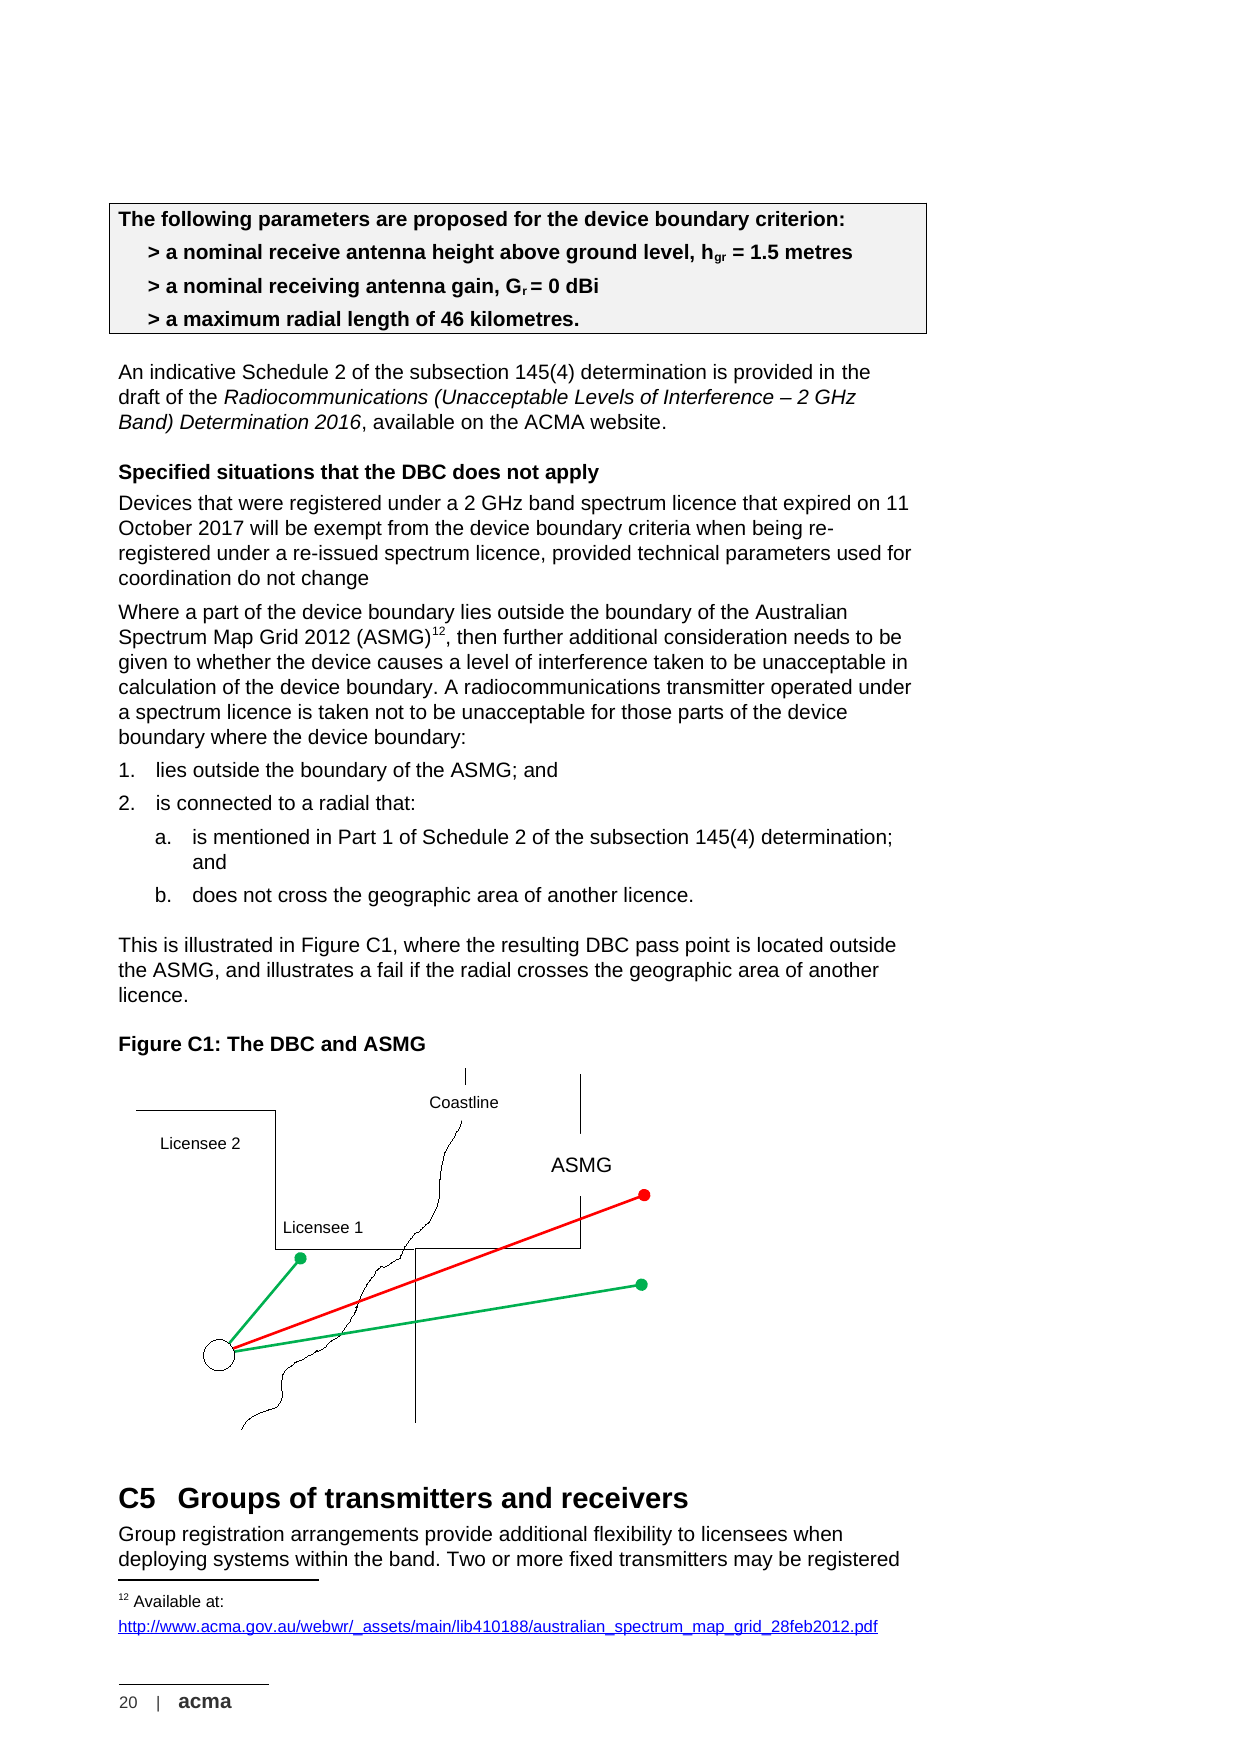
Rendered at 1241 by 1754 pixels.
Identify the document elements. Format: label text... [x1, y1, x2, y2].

list > a nominal receiving antenna gain, Gr = 0 dBi [110, 269, 926, 297]
list is connected to a radial that: [118, 790, 917, 815]
list does not cross the geographic area of another licence. [154, 882, 917, 907]
list The following parameters are proposed for the device boundary criterion: [110, 204, 926, 231]
list > a nominal receive antenna height above ground level, hgr = 1.5 metres [110, 236, 926, 264]
text Figure C1: The DBC and ASMG [118, 1032, 917, 1056]
list > a maximum radial length of 46 kilometres. [110, 303, 926, 333]
text This is illustrated in Figure C1, where the resulting DBC pass point is located outside the ASMG, and illustrates a fail if the radial crosses the geographic area of another licence. [118, 932, 917, 1007]
list lies outside the boundary of the ASMG; and [118, 757, 917, 782]
subtitle C5 Groups of transmitters and receivers [118, 1481, 917, 1514]
list is mentioned in Part 1 of Schedule 2 of the subsection 145(4) determination; and [154, 823, 917, 873]
text Specified situations that the DBC does not apply [118, 459, 917, 484]
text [118, 1521, 917, 1571]
text An indicative Schedule 2 of the subsection 145(4) determination is provided in the draft of the Radiocommunications (Unacceptable Levels of Interference – 2 GHz Band) Determination 2016, available on the ACMA website. [118, 359, 917, 434]
text Where a part of the device boundary lies outside the boundary of the Australian Spectrum Map Grid 2012 (ASMG), then further additional consideration needs to be given to whether the device causes a level of interference taken to be unacceptable in calculation of the device boundary. A radiocommunications transmitter operated under a spectrum licence is taken not to be unacceptable for those parts of the device boundary where the device boundary: [118, 598, 917, 748]
text Devices that were registered under a 2 GHz band spectrum licence that expired on 11 October 2017 will be exempt from the device boundary criteria when being re-registered under a re-issued spectrum licence, provided technical parameters used for coordination do not change [118, 490, 917, 590]
